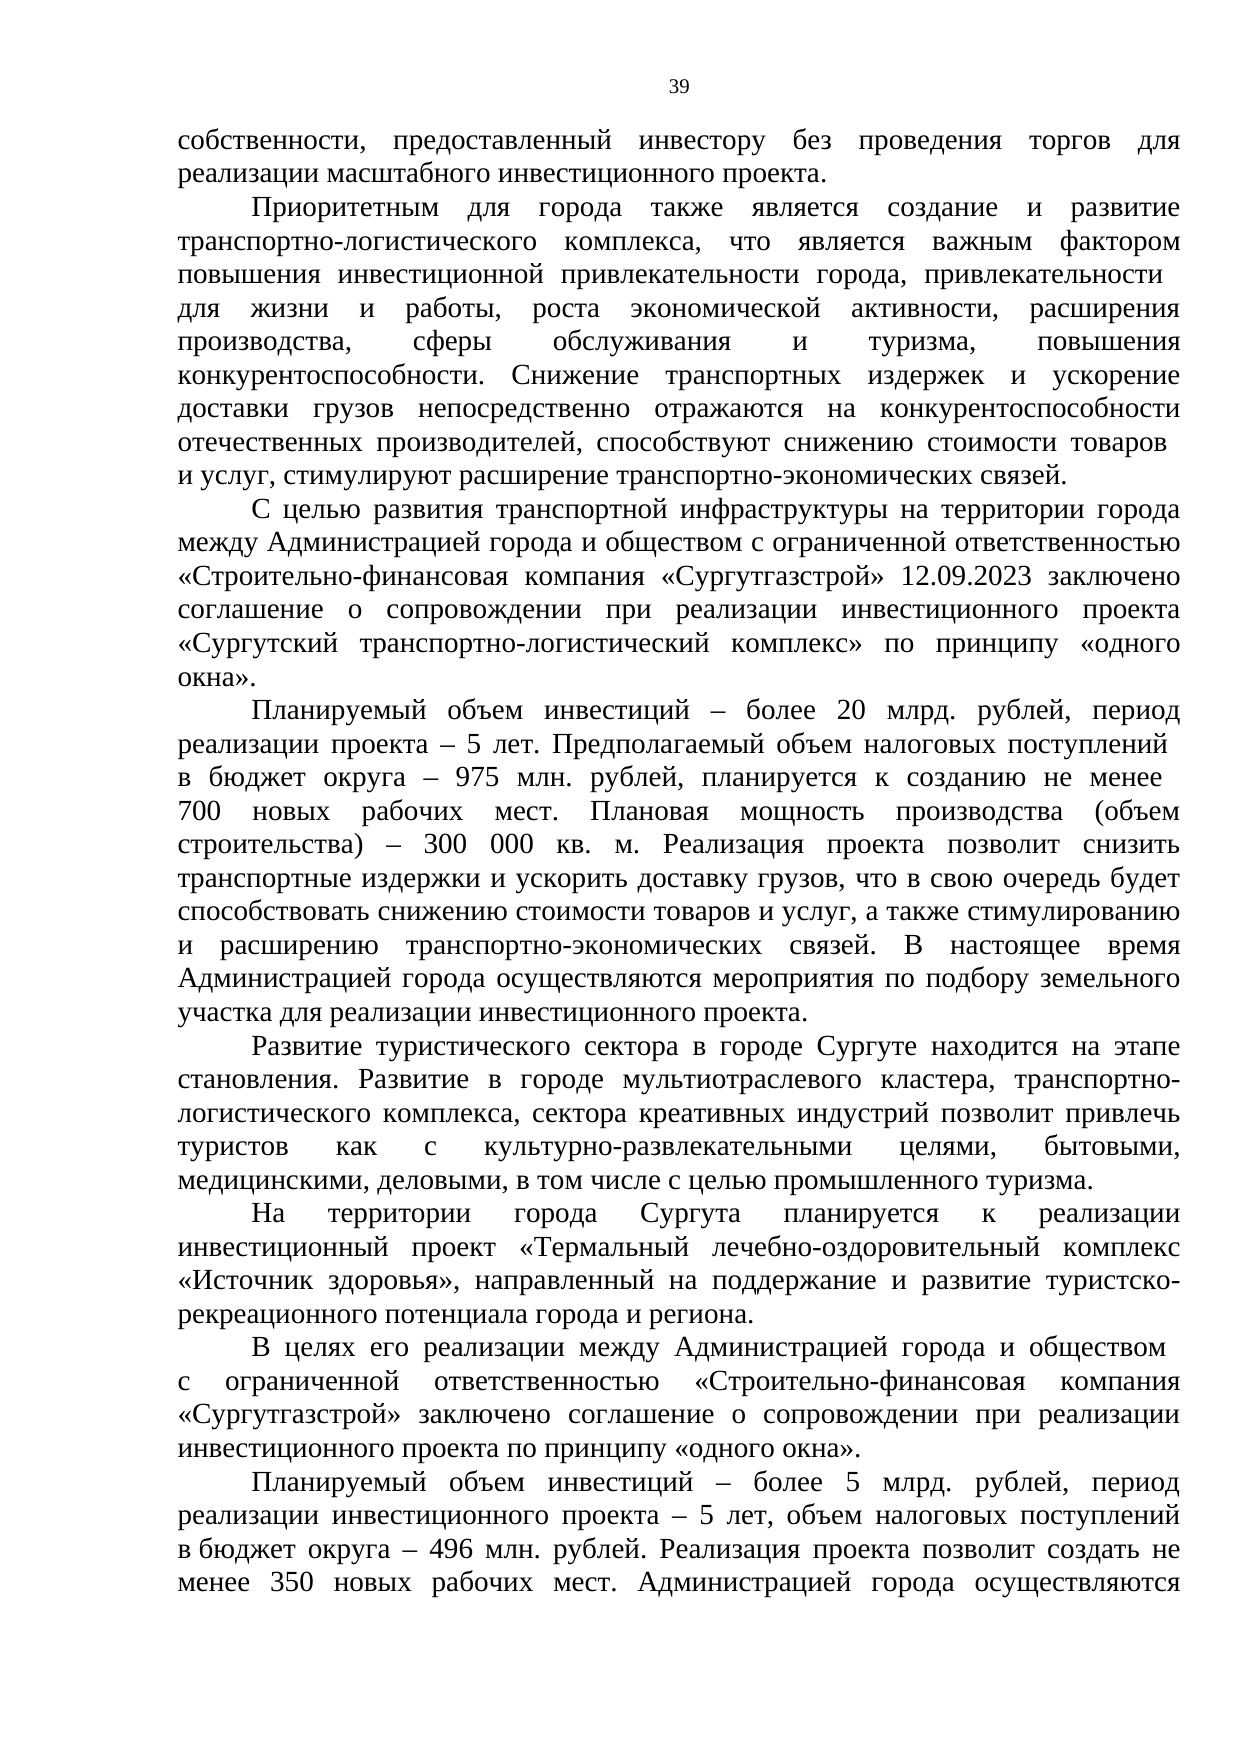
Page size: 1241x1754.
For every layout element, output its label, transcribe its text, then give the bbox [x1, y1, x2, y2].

text Развитие туристического сектора в городе Сургуте находится на этапе становления. Развитие в городе мультиотраслевого кластера, транспортно-логистического комплекса, сектора креативных индустрий позволит привлечь туристов как с культурно-развлекательными целями, бытовыми, медицинскими, деловыми, в том числе с целью промышленного туризма. [177, 1028, 1181, 1195]
text С целью развития транспортной инфраструктуры на территории города между Администрацией города и обществом с ограниченной ответственностью «Строительно-финансовая компания «Сургутгазстрой» 12.09.2023 заключено соглашение о сопровождении при реализации инвестиционного проекта «Сургутский транспортно-логистический комплекс» по принципу «одного окна». [177, 491, 1181, 692]
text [177, 1464, 1181, 1598]
text Планируемый объем инвестиций – более 20 млрд. рублей, период реализации проекта – 5 лет. Предполагаемый объем налоговых поступлений в бюджет округа – 975 млн. рублей, планируется к созданию не менее 700 новых рабочих мест. Плановая мощность производства (объем строительства) – 300 000 кв. м. Реализация проекта позволит снизить транспортные издержки и ускорить доставку грузов, что в свою очередь будет способствовать снижению стоимости товаров и услуг, а также стимулированию и расширению транспортно-экономических связей. В настоящее время Администрацией города осуществляются мероприятия по подбору земельного участка для реализации инвестиционного проекта. [177, 692, 1181, 1028]
text Приоритетным для города также является создание и развитие транспортно-логистического комплекса, что является важным фактором повышения инвестиционной привлекательности города, привлекательности для жизни и работы, роста экономической активности, расширения производства, сферы обслуживания и туризма, повышения конкурентоспособности. Снижение транспортных издержек и ускорение доставки грузов непосредственно отражаются на конкурентоспособности отечественных производителей, способствуют снижению стоимости товаров и услуг, стимулируют расширение транспортно-экономических связей. [177, 189, 1181, 491]
text В целях его реализации между Администрацией города и обществом с ограниченной ответственностью «Строительно-финансовая компания «Сургутгазстрой» заключено соглашение о сопровождении при реализации инвестиционного проекта по принципу «одного окна». [177, 1329, 1181, 1464]
text На территории города Сургута планируется к реализации инвестиционный проект «Термальный лечебно-оздоровительный комплекс «Источник здоровья», направленный на поддержание и развитие туристско-рекреационного потенциала города и региона. [177, 1195, 1181, 1329]
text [177, 122, 1181, 189]
